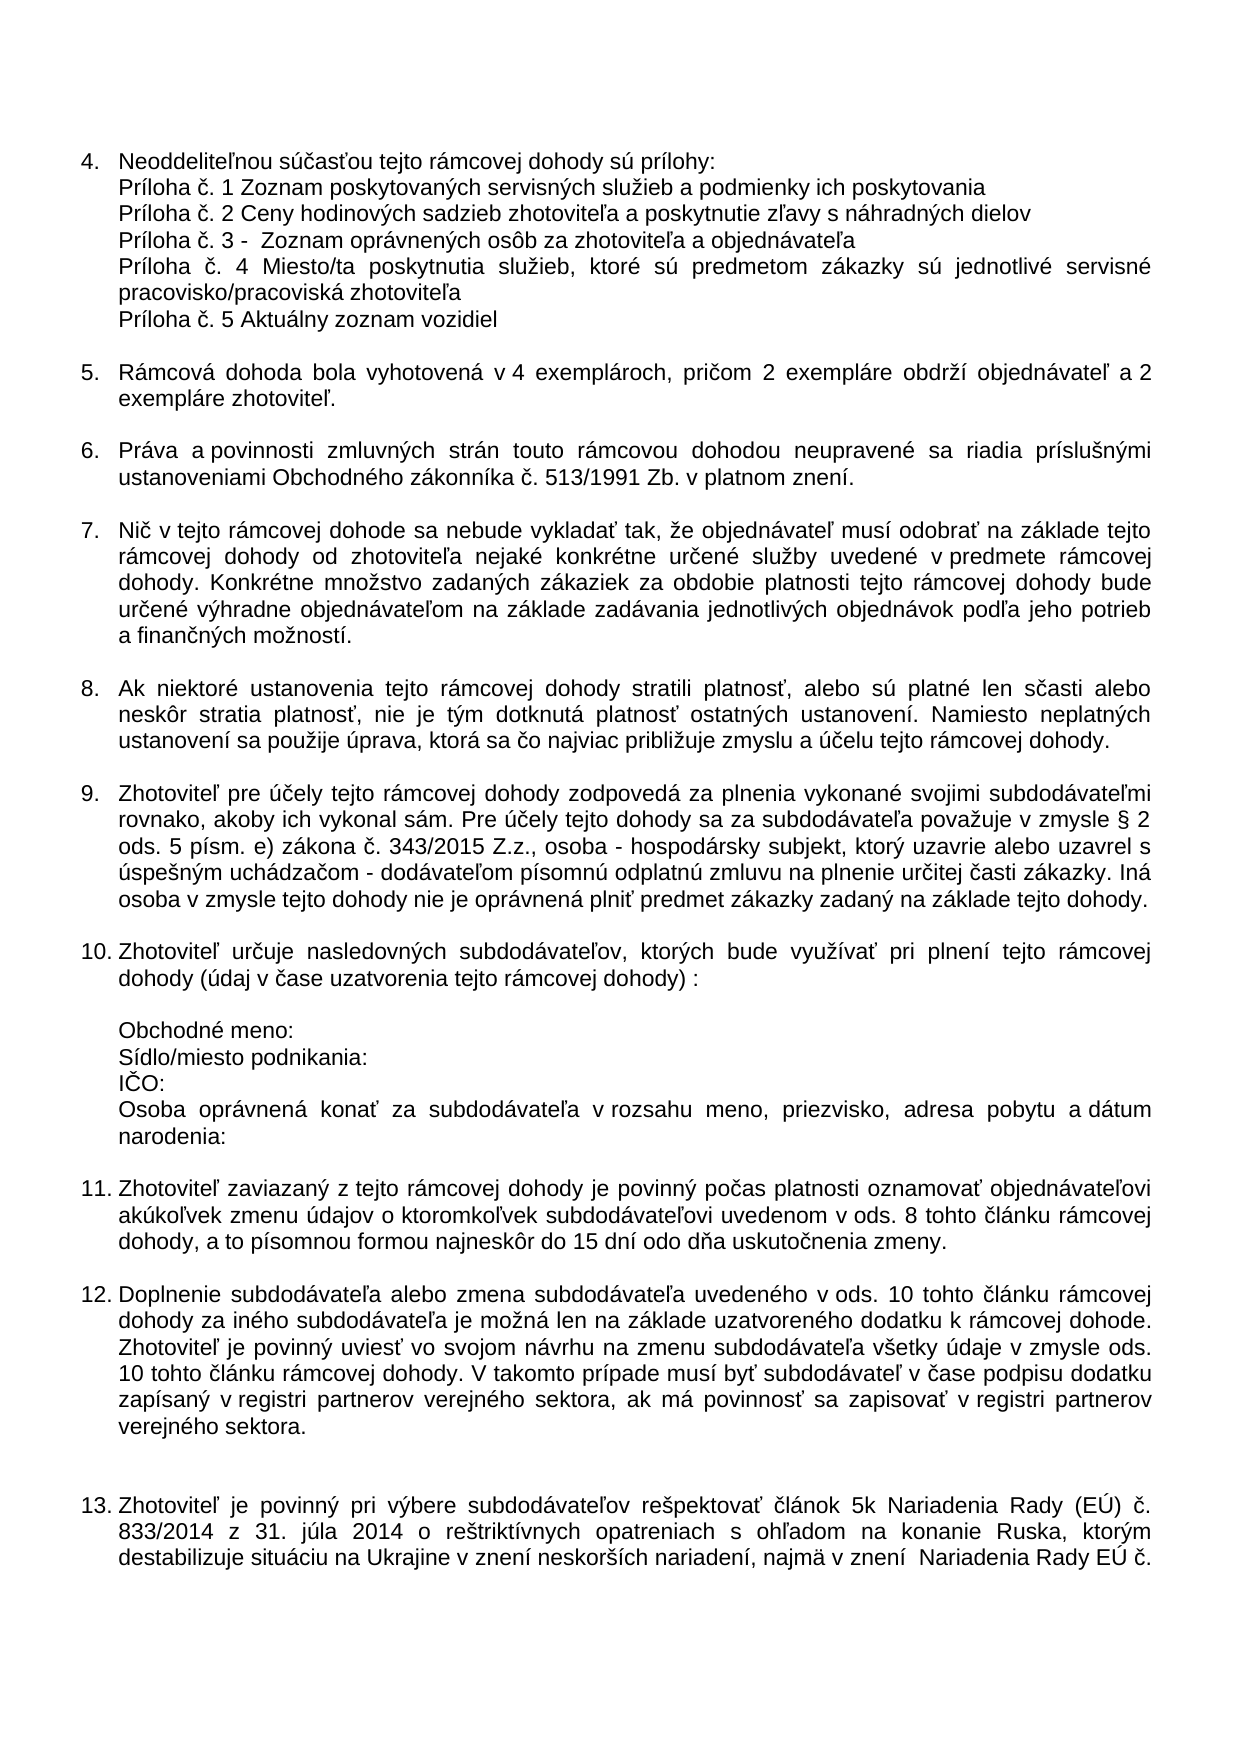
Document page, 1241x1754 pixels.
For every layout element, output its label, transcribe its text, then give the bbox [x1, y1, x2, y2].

list Zhotoviteľ pre účely tejto rámcovej dohody zodpovedá za plnenia vykonané svojimi subdodávateľmi rovnako, akoby ich vykonal sám. Pre účely tejto dohody sa za subdodávateľa považuje v zmysle § 2 ods. 5 písm. e) zákona č. 343/2015 Z.z., osoba - hospodársky subjekt, ktorý uzavrie alebo uzavrel s úspešným uchádzačom - dodávateľom písomnú odplatnú zmluvu na plnenie určitej časti zákazky. Iná osoba v zmysle tejto dohody nie je oprávnená plniť predmet zákazky zadaný na základe tejto dohody. [81, 780, 1152, 912]
list Zhotoviteľ zaviazaný z tejto rámcovej dohody je povinný počas platnosti oznamovať objednávateľovi akúkoľvek zmenu údajov o ktoromkoľvek subdodávateľovi uvedenom v ods. 8 tohto článku rámcovej dohody, a to písomnou formou najneskôr do 15 dní odo dňa uskutočnenia zmeny. [81, 1175, 1152, 1254]
list Príloha č. 3 - Zoznam oprávnených osôb za zhotoviteľa a objednávateľa [118, 227, 1152, 253]
list Doplnenie subdodávateľa alebo zmena subdodávateľa uvedeného v ods. 10 tohto článku rámcovej dohody za iného subdodávateľa je možná len na základe uzatvoreného dodatku k rámcovej dohode. Zhotoviteľ je povinný uviesť vo svojom návrhu na zmenu subdodávateľa všetky údaje v zmysle ods. 10 tohto článku rámcovej dohody. V takomto prípade musí byť subdodávateľ v čase podpisu dodatku zapísaný v registri partnerov verejného sektora, ak má povinnosť sa zapisovať v registri partnerov verejného sektora. [81, 1281, 1152, 1439]
list Príloha č. 4 Miesto/ta poskytnutia služieb, ktoré sú predmetom zákazky sú jednotlivé servisné pracovisko/pracoviská zhotoviteľa [118, 253, 1152, 306]
list Príloha č. 1 Zoznam poskytovaných servisných služieb a podmienky ich poskytovania [118, 174, 1152, 200]
text Obchodné meno: [118, 1017, 1152, 1044]
text IČO: [118, 1070, 1152, 1096]
list Príloha č. 2 Ceny hodinových sadzieb zhotoviteľa a poskytnutie zľavy s náhradných dielov [118, 200, 1152, 227]
list Zhotoviteľ určuje nasledovných subdodávateľov, ktorých bude využívať pri plnení tejto rámcovej dohody (údaj v čase uzatvorenia tejto rámcovej dohody) : [81, 938, 1152, 991]
text Osoba oprávnená konať za subdodávateľa v rozsahu meno, priezvisko, adresa pobytu a dátum narodenia: [118, 1096, 1152, 1149]
list Príloha č. 5 Aktuálny zoznam vozidiel [118, 306, 1152, 332]
list Práva a povinnosti zmluvných strán touto rámcovou dohodou neupravené sa riadia príslušnými ustanoveniami Obchodného zákonníka č. 513/1991 Zb. v platnom znení. [81, 437, 1152, 490]
list Ak niektoré ustanovenia tejto rámcovej dohody stratili platnosť, alebo sú platné len sčasti alebo neskôr stratia platnosť, nie je tým dotknutá platnosť ostatných ustanovení. Namiesto neplatných ustanovení sa použije úprava, ktorá sa čo najviac približuje zmyslu a účelu tejto rámcovej dohody. [81, 675, 1152, 754]
list Nič v tejto rámcovej dohode sa nebude vykladať tak, že objednávateľ musí odobrať na základe tejto rámcovej dohody od zhotoviteľa nejaké konkrétne určené služby uvedené v predmete rámcovej dohody. Konkrétne množstvo zadaných zákaziek za obdobie platnosti tejto rámcovej dohody bude určené výhradne objednávateľom na základe zadávania jednotlivých objednávok podľa jeho potrieb a finančných možností. [81, 517, 1152, 648]
text Sídlo/miesto podnikania: [118, 1044, 1152, 1070]
list Rámcová dohoda bola vyhotovená v 4 exemplároch, pričom 2 exempláre obdrží objednávateľ a 2 exempláre zhotoviteľ. [81, 358, 1152, 411]
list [81, 1492, 1152, 1571]
list Neoddeliteľnou súčasťou tejto rámcovej dohody sú prílohy: [81, 148, 1152, 174]
